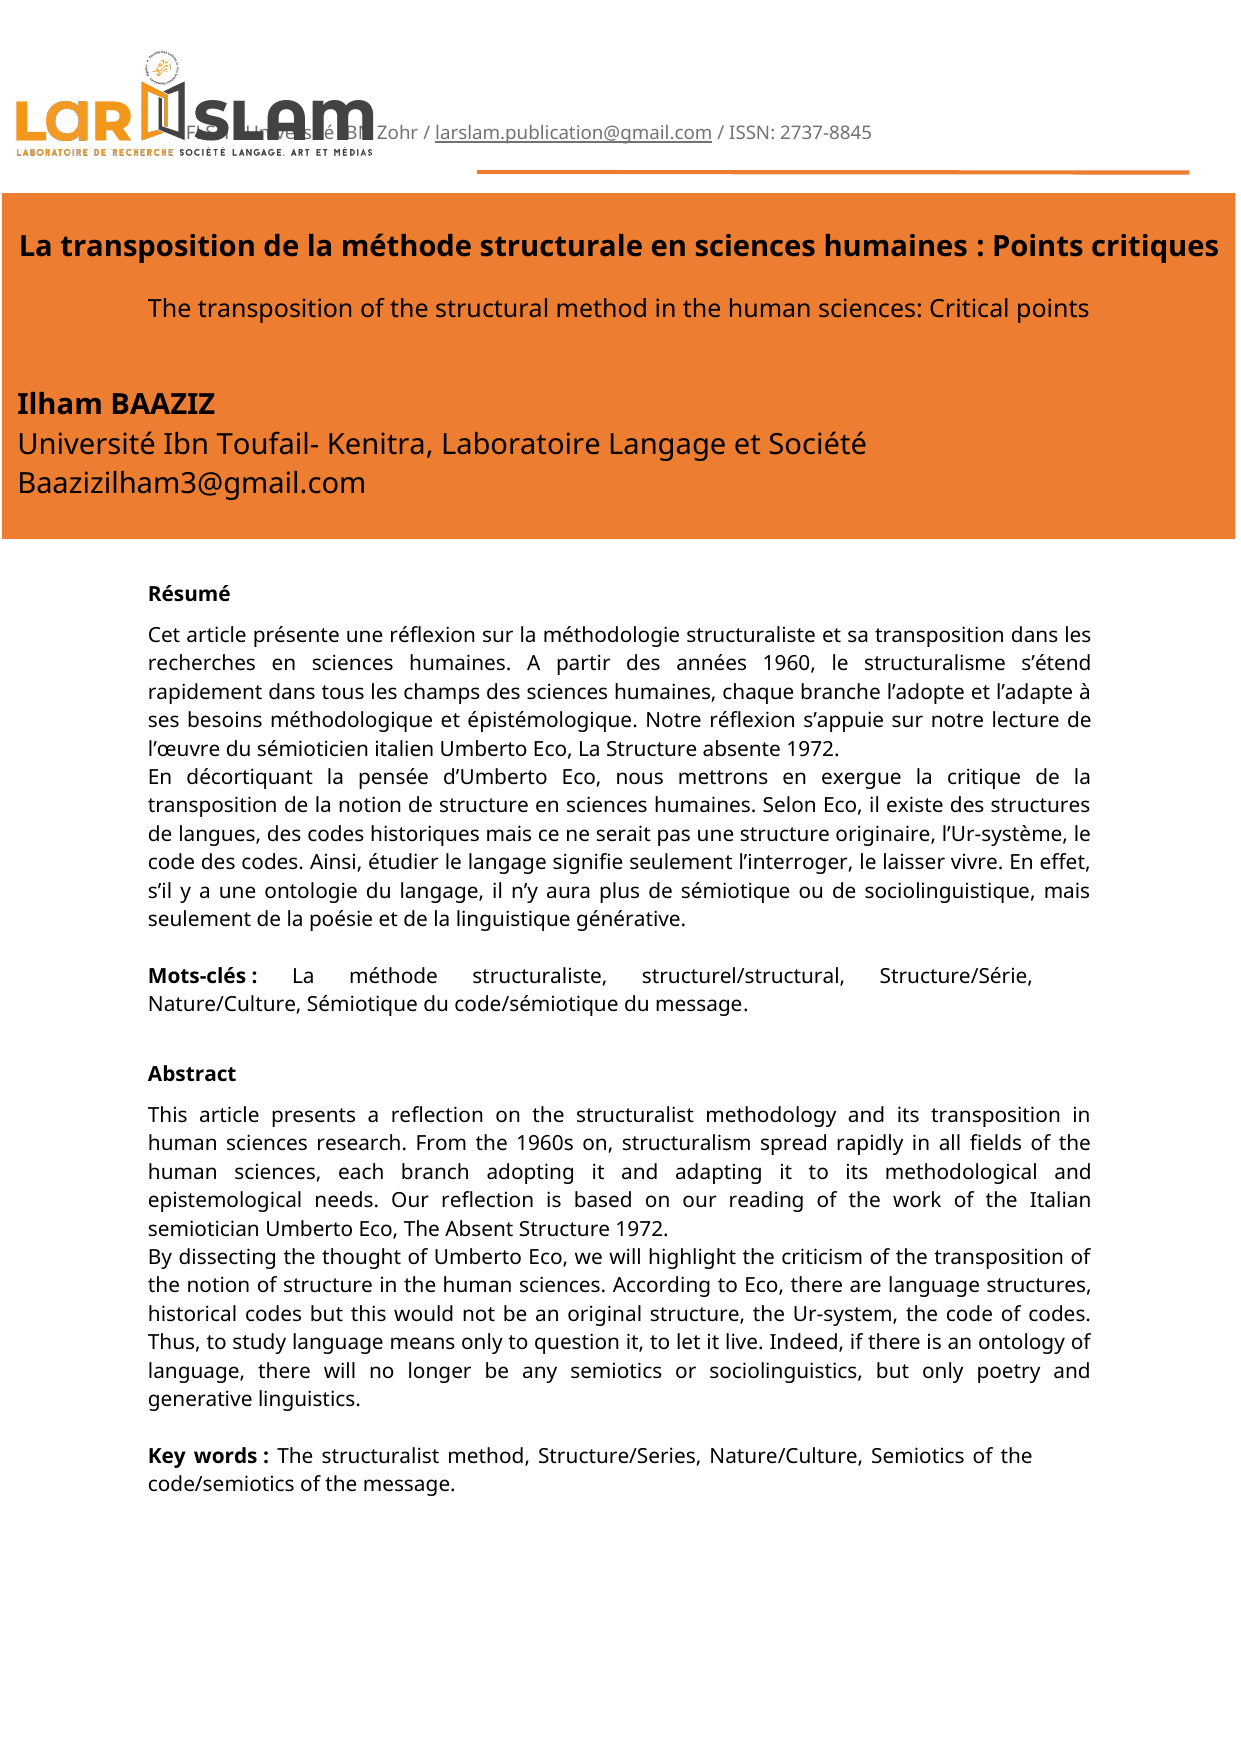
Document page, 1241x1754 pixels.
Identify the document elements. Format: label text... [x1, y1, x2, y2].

text Mots-clés : La méthode structuraliste, structurel/structural, Structure/Série, Nature/Culture, Sémiotique du code/sémiotique du message. [148, 961, 1033, 1018]
text En décortiquant la pensée d’Umberto Eco, nous mettrons en exergue la critique de la transposition de la notion de structure en sciences humaines. Selon Eco, il existe des structures de langues, des codes historiques mais ce ne serait pas une structure originaire, l’Ur-système, le code des codes. Ainsi, étudier le langage signifie seulement l’interroger, le laisser vivre. En effet, s’il y a une ontologie du langage, il n’y aura plus de sémiotique ou de sociolinguistique, mais seulement de la poésie et de la linguistique générative. [148, 762, 1093, 933]
text Cet article présente une réflexion sur la méthodologie structuraliste et sa transposition dans les recherches en sciences humaines. A partir des années 1960, le structuralisme s’étend rapidement dans tous les champs des sciences humaines, chaque branche l’adopte et l’adapte à ses besoins méthodologique et épistémologique. Notre réflexion s’appuie sur notre lecture de l’œuvre du sémioticien italien Umberto Eco, La Structure absente 1972. [148, 620, 1093, 762]
text Abstract [148, 1059, 1093, 1087]
text Résumé [148, 579, 1093, 607]
text This article presents a reflection on the structuralist methodology and its transposition in human sciences research. From the 1960s on, structuralism spread rapidly in all fields of the human sciences, each branch adopting it and adapting it to its methodological and epistemological needs. Our reflection is based on our reading of the work of the Italian semiotician Umberto Eco, The Absent Structure 1972. [148, 1100, 1093, 1242]
picture [2, 37, 380, 169]
text By dissecting the thought of Umberto Eco, we will highlight the criticism of the transposition of the notion of structure in the human sciences. According to Eco, there are language structures, historical codes but this would not be an original structure, the Ur-system, the code of codes. Thus, to study language means only to question it, to let it live. Indeed, if there is an ontology of language, there will no longer be any semiotics or sociolinguistics, but only poetry and generative linguistics. [148, 1242, 1093, 1413]
text Key words : The structuralist method, Structure/Series, Nature/Culture, Semiotics of the code/semiotics of the message. [148, 1441, 1033, 1498]
